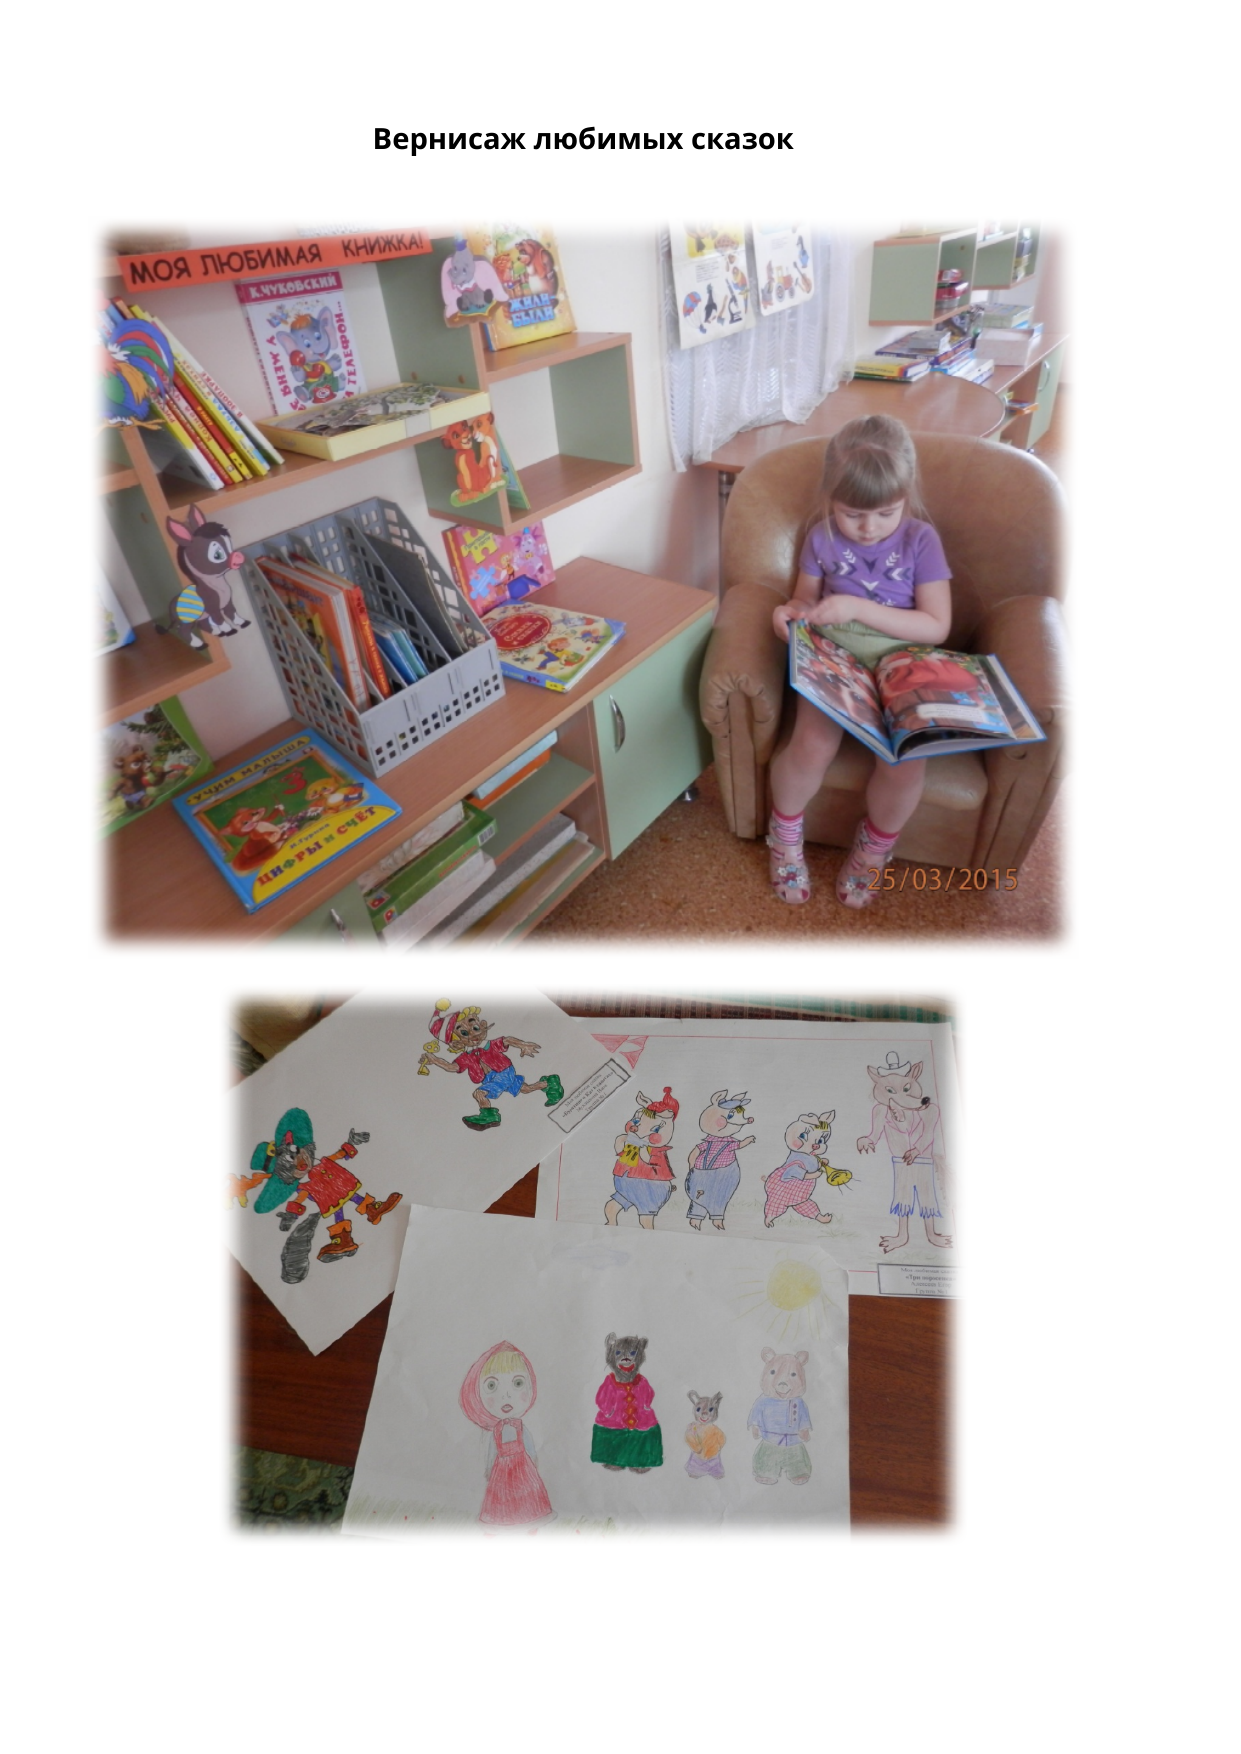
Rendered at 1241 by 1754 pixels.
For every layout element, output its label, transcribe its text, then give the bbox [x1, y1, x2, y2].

picture [118, 246, 1049, 929]
text Вернисаж любимых сказок [89, 118, 1078, 158]
picture [248, 1013, 939, 1517]
